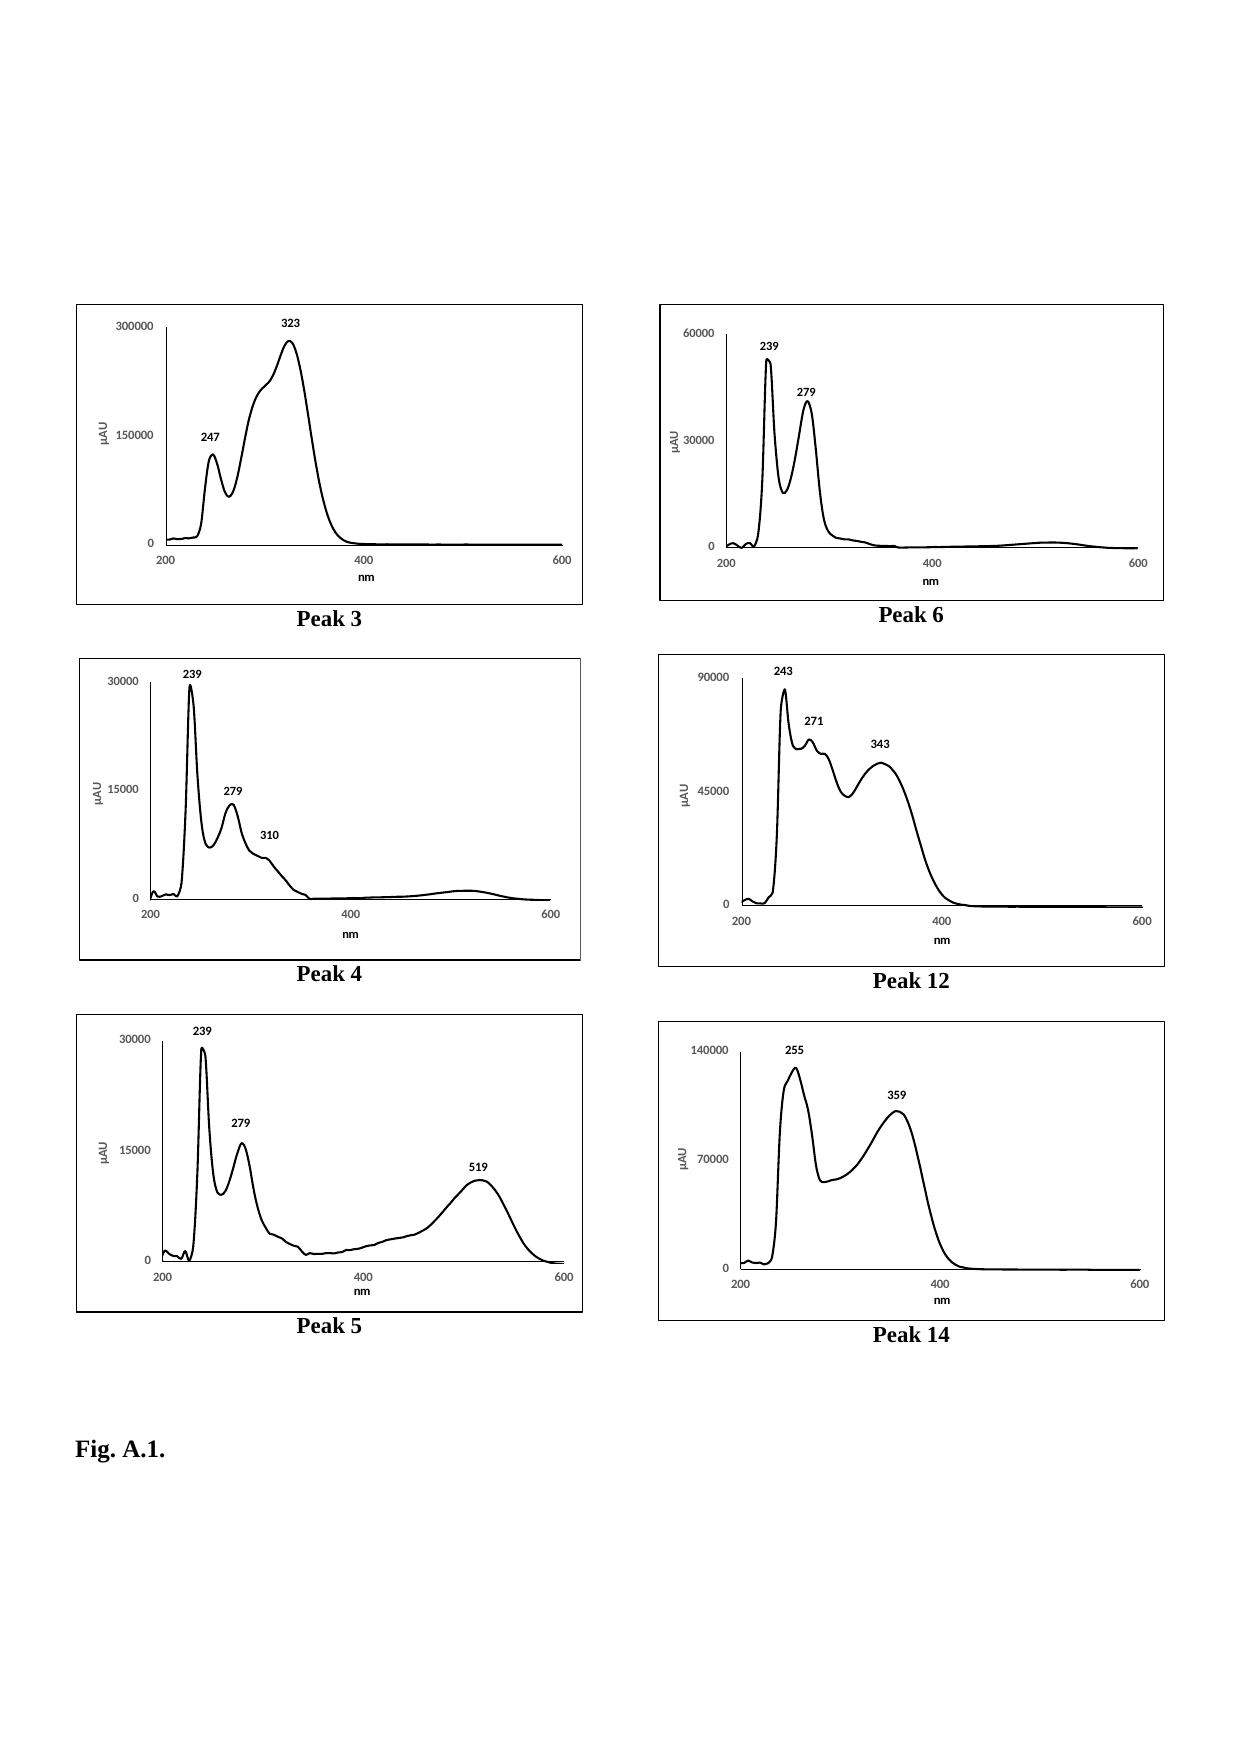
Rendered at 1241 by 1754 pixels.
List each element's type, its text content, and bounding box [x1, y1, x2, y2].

text Peak 12 [657, 967, 1165, 993]
text Peak 6 [657, 601, 1165, 627]
text Peak 4 [75, 961, 583, 987]
text Fig. A.1. [75, 1434, 1165, 1463]
text Peak 14 [657, 1321, 1165, 1348]
text Peak 3 [75, 604, 583, 631]
text Peak 5 [75, 1312, 583, 1339]
